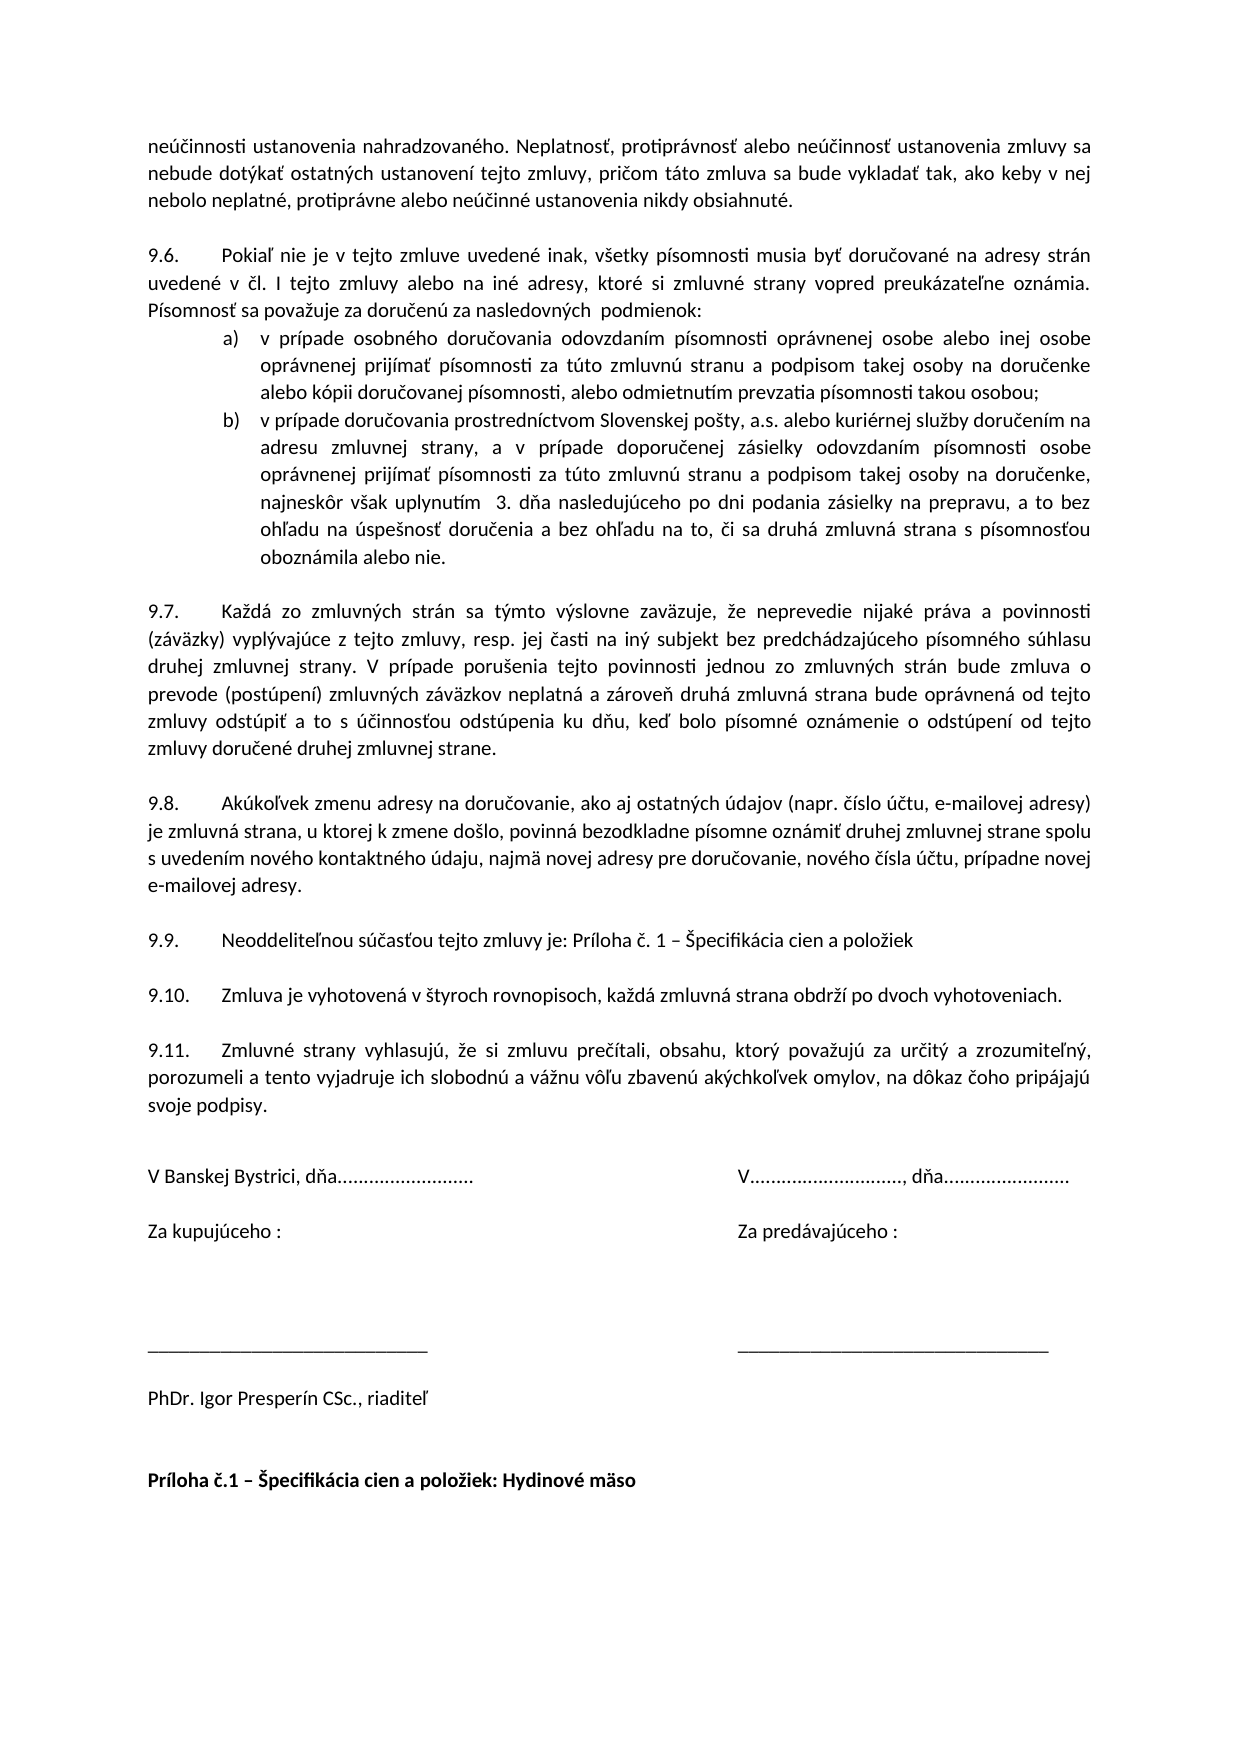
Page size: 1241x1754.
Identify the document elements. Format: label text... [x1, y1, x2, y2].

text Za kupujúceho : Za predávajúceho : [148, 1218, 1093, 1243]
list v prípade doručovania prostredníctvom Slovenskej pošty, a.s. alebo kuriérnej služby doručením na adresu zmluvnej strany, a v prípade doporučenej zásielky odovzdaním písomnosti osobe oprávnenej prijímať písomnosti za túto zmluvnú stranu a podpisom takej osoby na doručenke, najneskôr však uplynutím 3. dňa nasledujúceho po dni podania zásielky na prepravu, a to bez ohľadu na úspešnosť doručenia a bez ohľadu na to, či sa druhá zmluvná strana s písomnosťou oboznámila alebo nie. [223, 407, 1093, 569]
list Akúkoľvek zmenu adresy na doručovanie, ako aj ostatných údajov (napr. číslo účtu, e-mailovej adresy) je zmluvná strana, u ktorej k zmene došlo, povinná bezodkladne písomne oznámiť druhej zmluvnej strane spolu s uvedením nového kontaktného údaju, najmä novej adresy pre doručovanie, nového čísla účtu, prípadne novej e-mailovej adresy. [148, 790, 1093, 898]
text Príloha č.1 – Špecifikácia cien a položiek: Hydinové mäso [148, 1467, 1093, 1493]
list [148, 133, 1093, 213]
list Neoddeliteľnou súčasťou tejto zmluvy je: Príloha č. 1 – Špecifikácia cien a položiek [148, 927, 1093, 953]
list v prípade osobného doručovania odovzdaním písomnosti oprávnenej osobe alebo inej osobe oprávnenej prijímať písomnosti za túto zmluvnú stranu a podpisom takej osoby na doručenke alebo kópii doručovanej písomnosti, alebo odmietnutím prevzatia písomnosti takou osobou; [223, 325, 1093, 405]
list Zmluva je vyhotovená v štyroch rovnopisoch, každá zmluvná strana obdrží po dvoch vyhotoveniach. [148, 982, 1093, 1008]
list Pokiaľ nie je v tejto zmluve uvedené inak, všetky písomnosti musia byť doručované na adresy strán uvedené v čl. I tejto zmluvy alebo na iné adresy, ktoré si zmluvné strany vopred preukázateľne oznámia. Písomnosť sa považuje za doručenú za nasledovných podmienok: [148, 242, 1093, 323]
text ___________________________ ______________________________ [148, 1330, 1093, 1383]
text PhDr. Igor Presperín CSc., riaditeľ [148, 1385, 1093, 1411]
text V Banskej Bystrici, dňa.......................... V............................., dňa........................ [148, 1163, 1093, 1189]
list Každá zo zmluvných strán sa týmto výslovne zaväzuje, že neprevedie nijaké práva a povinnosti (záväzky) vyplývajúce z tejto zmluvy, resp. jej časti na iný subjekt bez predchádzajúceho písomného súhlasu druhej zmluvnej strany. V prípade porušenia tejto povinnosti jednou zo zmluvných strán bude zmluva o prevode (postúpení) zmluvných záväzkov neplatná a zároveň druhá zmluvná strana bude oprávnená od tejto zmluvy odstúpiť a to s účinnosťou odstúpenia ku dňu, keď bolo písomné oznámenie o odstúpení od tejto zmluvy doručené druhej zmluvnej strane. [148, 599, 1093, 761]
list Zmluvné strany vyhlasujú, že si zmluvu prečítali, obsahu, ktorý považujú za určitý a zrozumiteľný, porozumeli a tento vyjadruje ich slobodnú a vážnu vôľu zbavenú akýchkoľvek omylov, na dôkaz čoho pripájajú svoje podpisy. [148, 1037, 1093, 1117]
